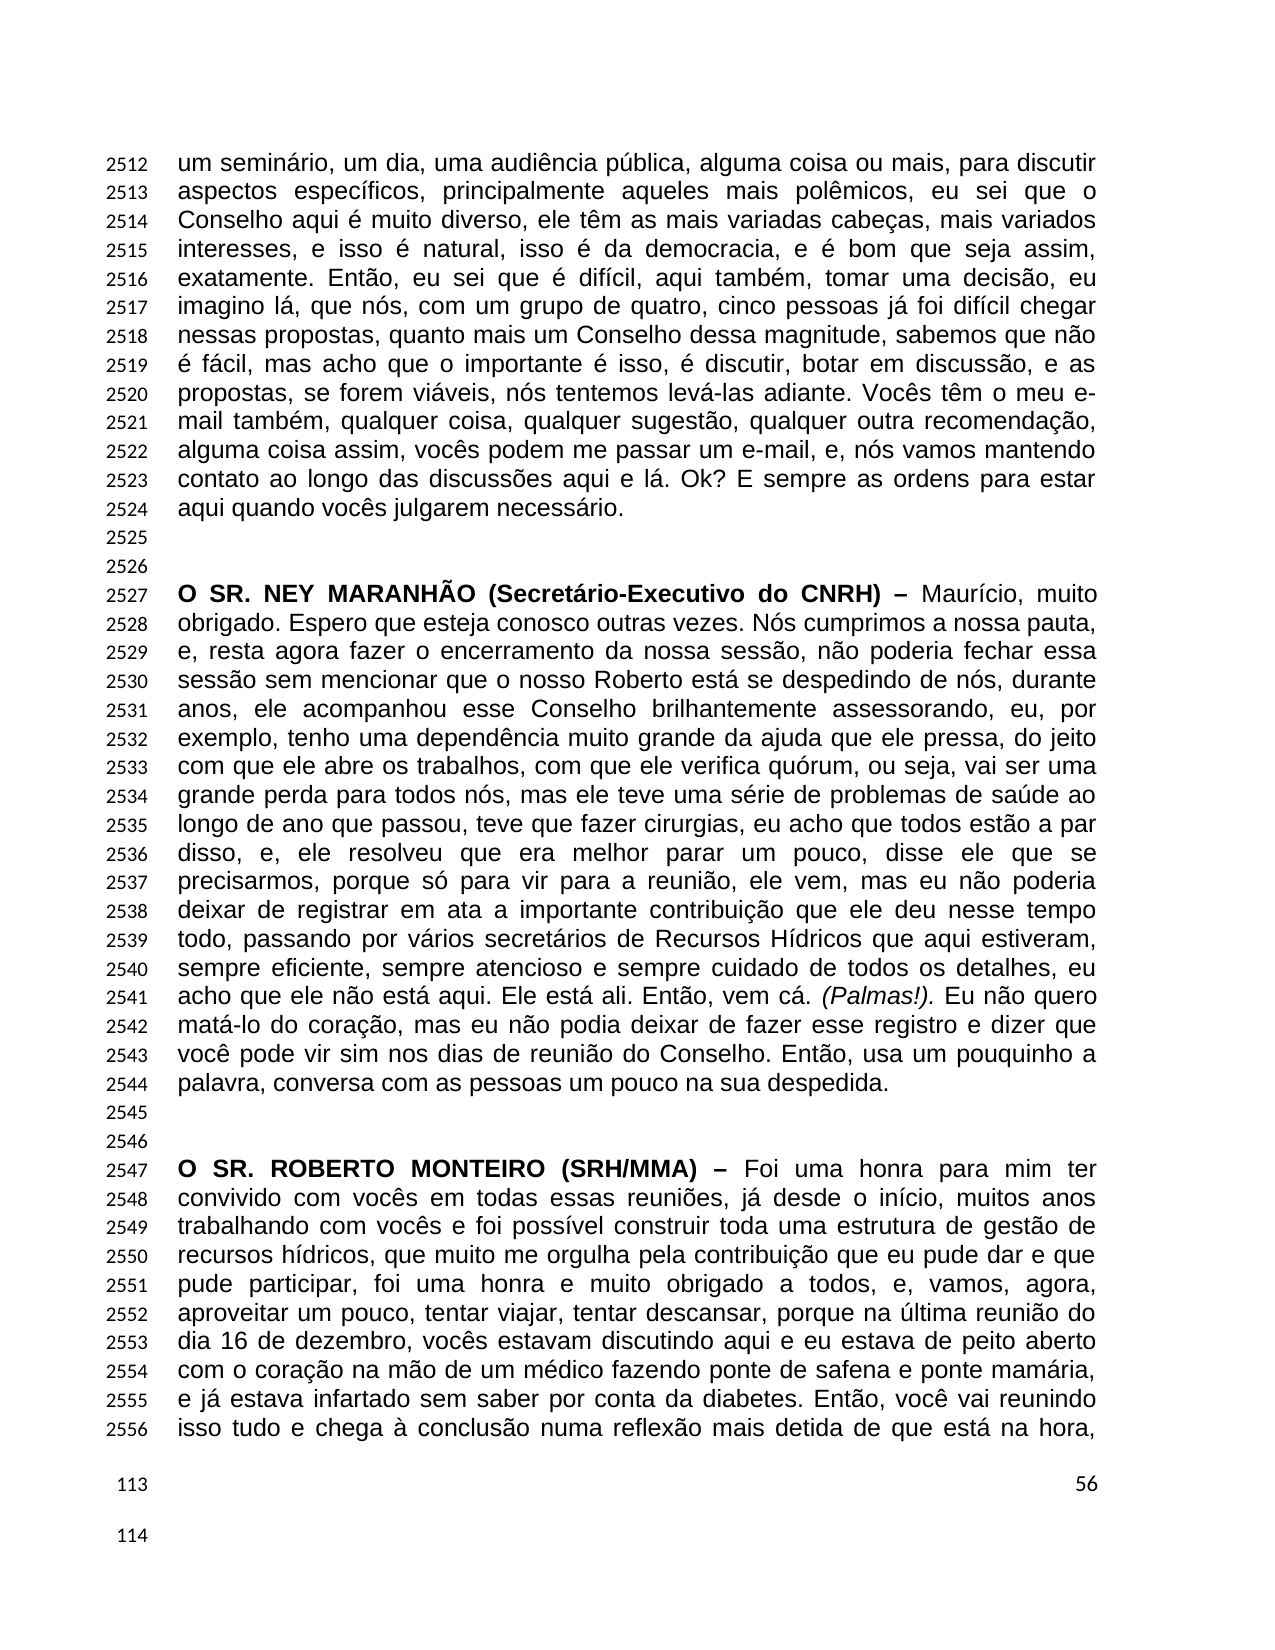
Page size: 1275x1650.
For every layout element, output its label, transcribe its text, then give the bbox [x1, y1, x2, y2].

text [177, 148, 1098, 521]
text O SR. NEY MARANHÃO (Secretário-Executivo do CNRH) – Maurício, muito obrigado. Espero que esteja conosco outras vezes. Nós cumprimos a nossa pauta, e, resta agora fazer o encerramento da nossa sessão, não poderia fechar essa sessão sem mencionar que o nosso Roberto está se despedindo de nós, durante anos, ele acompanhou esse Conselho brilhantemente assessorando, eu, por exemplo, tenho uma dependência muito grande da ajuda que ele pressa, do jeito com que ele abre os trabalhos, com que ele verifica quórum, ou seja, vai ser uma grande perda para todos nós, mas ele teve uma série de problemas de saúde ao longo de ano que passou, teve que fazer cirurgias, eu acho que todos estão a par disso, e, ele resolveu que era melhor parar um pouco, disse ele que se precisarmos, porque só para vir para a reunião, ele vem, mas eu não poderia deixar de registrar em ata a importante contribuição que ele deu nesse tempo todo, passando por vários secretários de Recursos Hídricos que aqui estiveram, sempre eficiente, sempre atencioso e sempre cuidado de todos os detalhes, eu acho que ele não está aqui. Ele está ali. Então, vem cá. (Palmas!). Eu não quero matá-lo do coração, mas eu não podia deixar de fazer esse registro e dizer que você pode vir sim nos dias de reunião do Conselho. Então, usa um pouquinho a palavra, conversa com as pessoas um pouco na sua despedida. [177, 579, 1098, 1096]
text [177, 1154, 1098, 1441]
